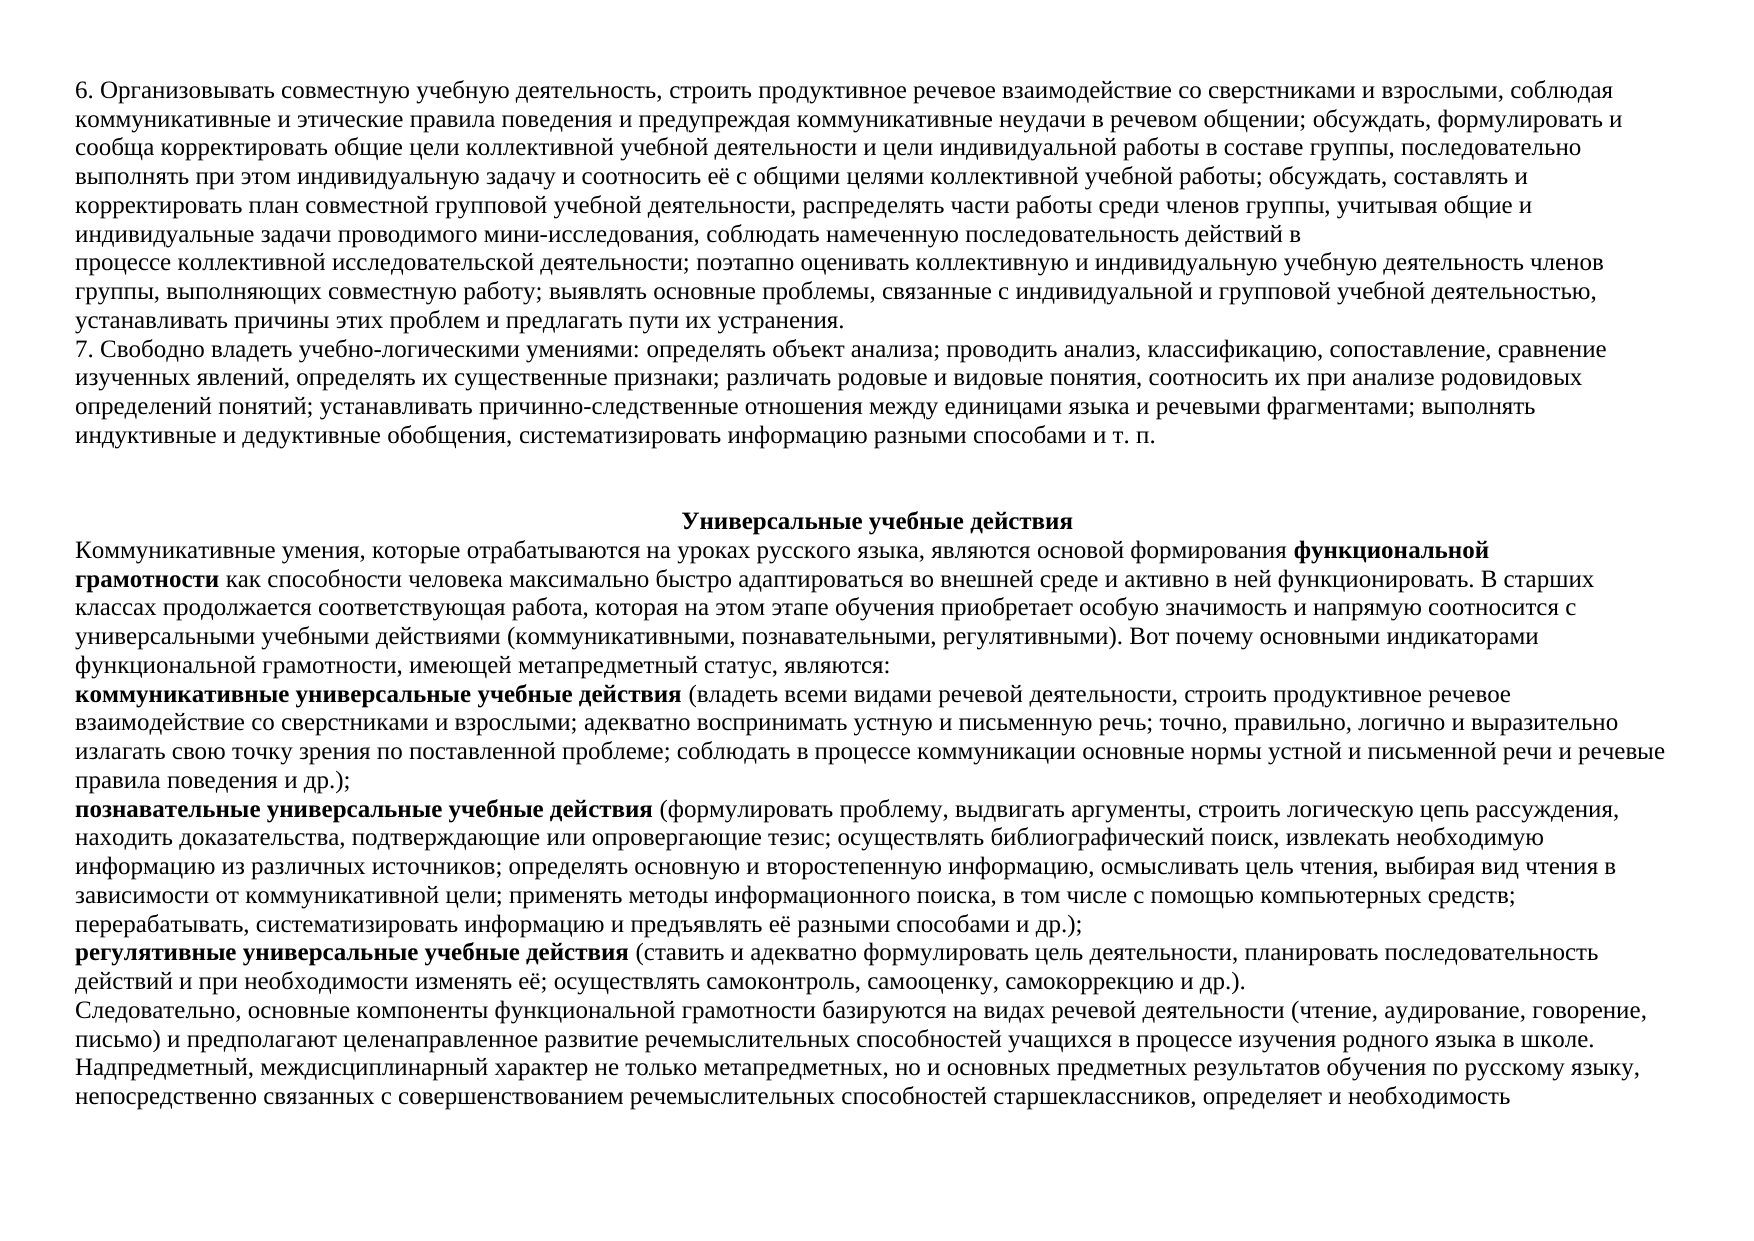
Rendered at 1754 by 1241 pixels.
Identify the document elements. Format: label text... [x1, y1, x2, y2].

text 6. Организовывать совместную учебную деятельность, строить продуктивное речевое взаимодействие со сверстниками и взрослыми, соблюдая коммуникативные и этические правила поведения и предупреждая коммуникативные неудачи в речевом общении; обсуждать, формулировать и сообща корректировать общие цели коллективной учебной деятельности и цели индивидуальной работы в составе группы, последовательно выполнять при этом индивидуальную задачу и соотносить её с общими целями коллективной учебной работы; обсуждать, составлять и корректировать план совместной групповой учебной деятельности, распределять части работы среди членов группы, учитывая общие и индивидуальные задачи проводимого мини-исследования, соблюдать намеченную последовательность действий в процессе коллективной исследовательской деятельности; поэтапно оценивать коллективную и индивидуальную учебную деятельность членов группы, выполняющих совместную работу; выявлять основные проблемы, связанные с индивидуальной и групповой учебной деятельностью, устанавливать причины этих проблем и предлагать пути их устранения. [75, 75, 1679, 334]
text познавательные универсальные учебные действия (формулировать проблему, выдвигать аргументы, строить логическую цепь рассуждения, находить доказательства, подтверждающие или опровергающие тезис; осуществлять библиографический поиск, извлекать необходимую информацию из различных источников; определять основную и второстепенную информацию, осмысливать цель чтения, выбирая вид чтения в зависимости от коммуникативной цели; применять методы информационного поиска, в том числе с помощью компьютерных средств; перерабатывать, систематизировать информацию и предъявлять её разными способами и др.); [75, 794, 1679, 937]
text Универсальные учебные действия [75, 506, 1679, 535]
text 7. Свободно владеть учебно-логическими умениями: определять объект анализа; проводить анализ, классификацию, сопоставление, сравнение изученных явлений, определять их существенные признаки; различать родовые и видовые понятия, соотносить их при анализе родовидовых определений понятий; устанавливать причинно-следственные отношения между единицами языка и речевыми фрагментами; выполнять индуктивные и дедуктивные обобщения, систематизировать информацию разными способами и т. п. [75, 334, 1679, 449]
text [75, 1052, 1679, 1110]
text Следовательно, основные компоненты функциональной грамотности базируются на видах речевой деятельности (чтение, аудирование, говорение, письмо) и предполагают целенаправленное развитие речемыслительных способностей учащихся в процессе изучения родного языка в школе. [75, 995, 1679, 1052]
text Коммуникативные умения, которые отрабатываются на уроках русского языка, являются основой формирования функциональной грамотности как способности человека максимально быстро адаптироваться во внешней среде и активно в ней функционировать. В старших классах продолжается соответствующая работа, которая на этом этапе обучения приобретает особую значимость и напрямую соотносится с универсальными учебными действиями (коммуникативными, познавательными, регулятивными). Вот почему основными индикаторами функциональной грамотности, имеющей метапредметный статус, являются: [75, 535, 1679, 679]
text коммуникативные универсальные учебные действия (владеть всеми видами речевой деятельности, строить продуктивное речевое взаимодействие со сверстниками и взрослыми; адекватно воспринимать устную и письменную речь; точно, правильно, логично и выразительно излагать свою точку зрения по поставленной проблеме; соблюдать в процессе коммуникации основные нормы устной и письменной речи и речевые правила поведения и др.); [75, 679, 1679, 794]
text регулятивные универсальные учебные действия (ставить и адекватно формулировать цель деятельности, планировать последовательность действий и при необходимости изменять её; осуществлять самоконтроль, самооценку, самокоррекцию и др.). [75, 937, 1679, 995]
